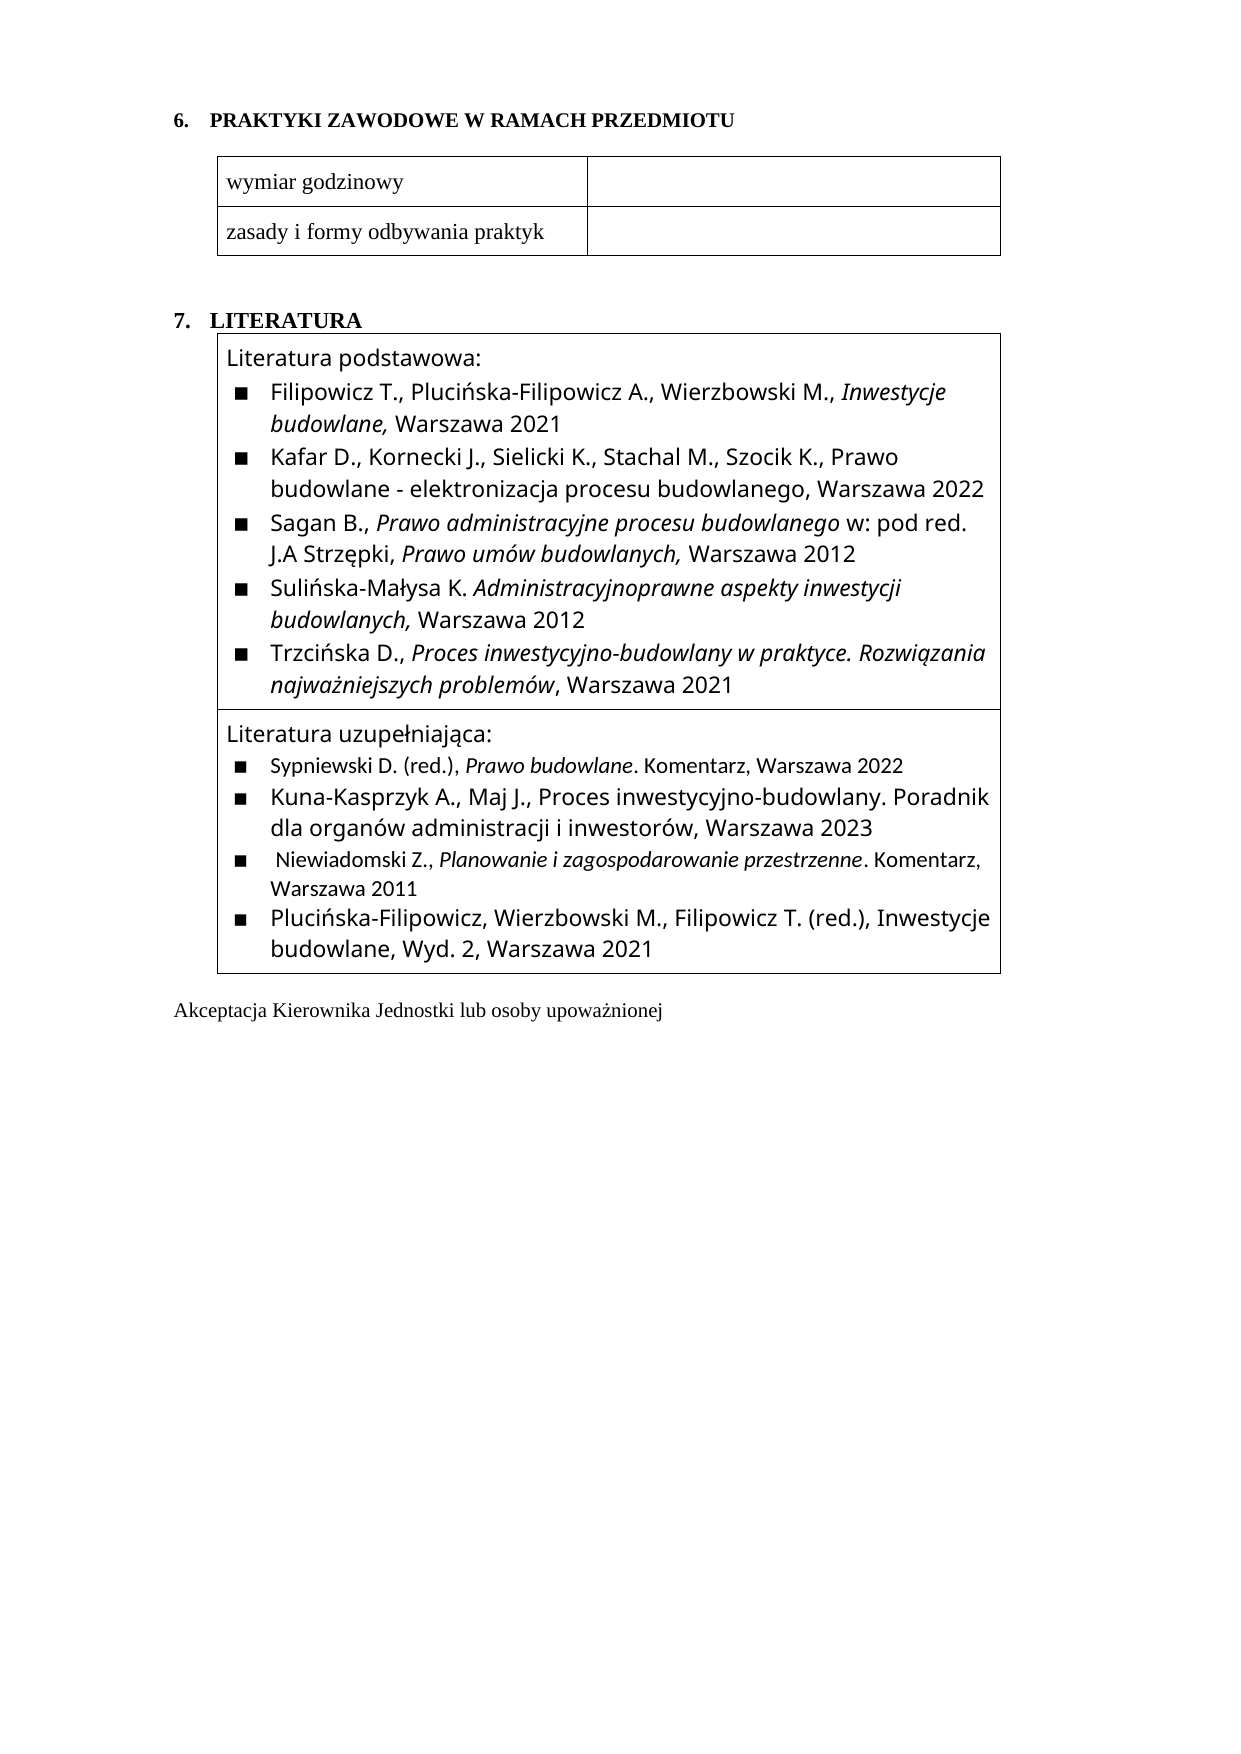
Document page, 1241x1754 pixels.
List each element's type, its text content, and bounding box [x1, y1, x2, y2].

table_cell [588, 207, 1000, 255]
text Akceptacja Kierownika Jednostki lub osoby upoważnionej [173, 998, 1104, 1022]
table_header [588, 157, 1000, 206]
table_header Literatura podstawowa: Filipowicz T., Plucińska-Filipowicz A., Wierzbowski M., Inwestycje budowlane, Warszawa 2021 Kafar D., Kornecki J., Sielicki K., Stachal M., Szocik K., Prawo budowlane - elektronizacja procesu budowlanego, Warszawa 2022 Sagan B., Prawo administracyjne procesu budowlanego w: pod red. J.A Strzępki, Prawo umów budowlanych, Warszawa 2012 Sulińska-Małysa K. Administracyjnoprawne aspekty inwestycji budowlanych, Warszawa 2012 Trzcińska D., Proces inwestycyjno-budowlany w praktyce. Rozwiązania najważniejszych problemów, Warszawa 2021 [218, 334, 1000, 708]
table_cell Literatura uzupełniająca: Sypniewski D. (red.), Prawo budowlane. Komentarz, Warszawa 2022 Kuna-Kasprzyk A., Maj J., Proces inwestycyjno-budowlany. Poradnik dla organów administracji i inwestorów, Warszawa 2023 Niewiadomski Z., Planowanie i zagospodarowanie przestrzenne. Komentarz, Warszawa 2011 Plucińska-Filipowicz, Wierzbowski M., Filipowicz T. (red.), Inwestycje budowlane, Wyd. 2, Warszawa 2021 [218, 710, 1000, 973]
table_cell zasady i formy odbywania praktyk [218, 207, 587, 255]
list LITERATURA [173, 307, 1104, 333]
list PRAKTYKI ZAWODOWE W RAMACH PRZEDMIOTU [173, 108, 1104, 132]
table_header wymiar godzinowy [218, 157, 587, 206]
